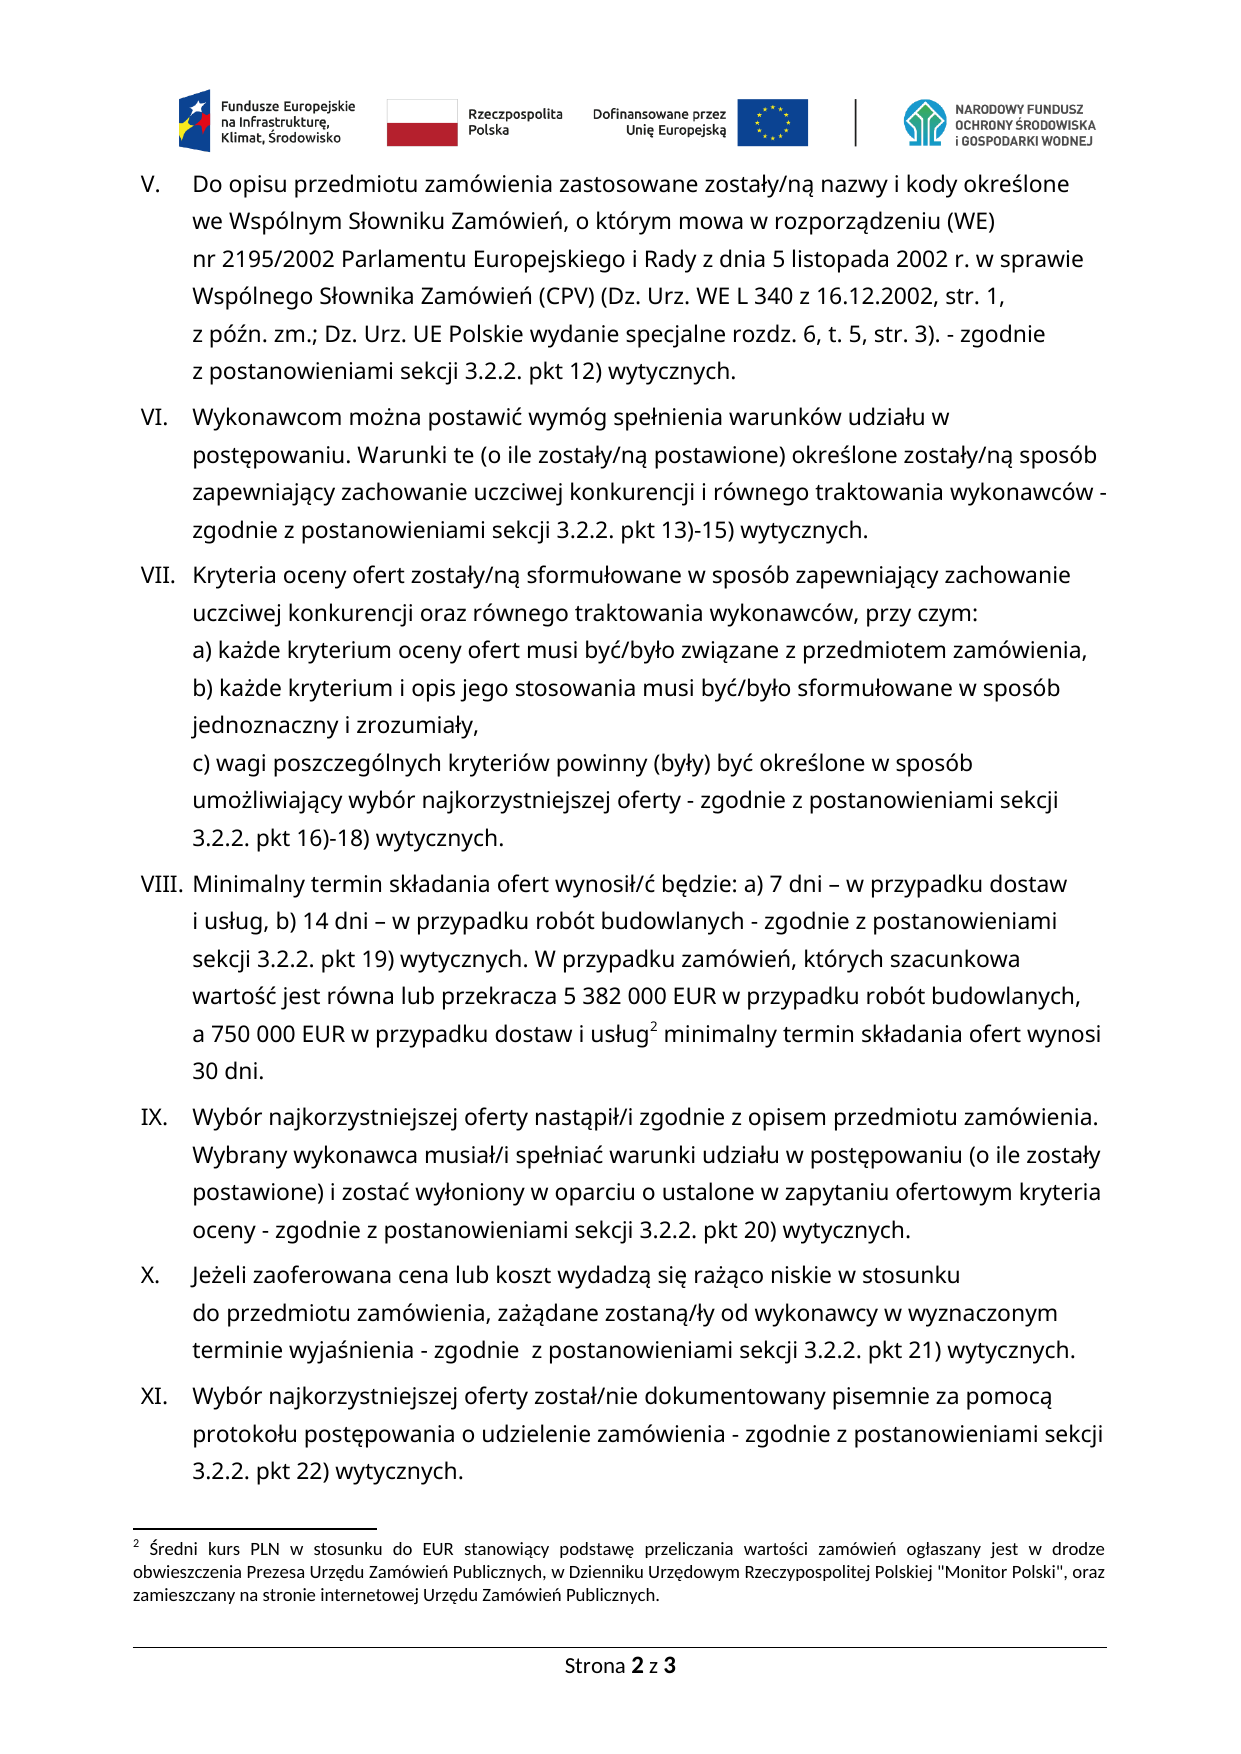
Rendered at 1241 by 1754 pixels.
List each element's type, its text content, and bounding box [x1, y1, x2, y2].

list Minimalny termin składania ofert wynosił/ć będzie: a) 7 dni – w przypadku dostaw i usług, b) 14 dni – w przypadku robót budowlanych - zgodnie z postanowieniami sekcji 3.2.2. pkt 19) wytycznych. W przypadku zamówień, których szacunkowa wartość jest równa lub przekracza 5 382 000 EUR w przypadku robót budowlanych, a 750 000 EUR w przypadku dostaw i usług minimalny termin składania ofert wynosi 30 dni. [141, 868, 1107, 1086]
list Kryteria oceny ofert zostały/ną sformułowane w sposób zapewniający zachowanie uczciwej konkurencji oraz równego traktowania wykonawców, przy czym: a) każde kryterium oceny ofert musi być/było związane z przedmiotem zamówienia, b) każde kryterium i opis jego stosowania musi być/było sformułowane w sposób jednoznaczny i zrozumiały, c) wagi poszczególnych kryteriów powinny (były) być określone w sposób umożliwiający wybór najkorzystniejszej oferty - zgodnie z postanowieniami sekcji 3.2.2. pkt 16)-18) wytycznych. [141, 559, 1107, 853]
list Wykonawcom można postawić wymóg spełnienia warunków udziału w postępowaniu. Warunki te (o ile zostały/ną postawione) określone zostały/ną sposób zapewniający zachowanie uczciwej konkurencji i równego traktowania wykonawców - zgodnie z postanowieniami sekcji 3.2.2. pkt 13)-15) wytycznych. [141, 401, 1107, 545]
list Jeżeli zaoferowana cena lub koszt wydadzą się rażąco niskie w stosunku do przedmiotu zamówienia, zażądane zostaną/ły od wykonawcy w wyznaczonym terminie wyjaśnienia - zgodnie z postanowieniami sekcji 3.2.2. pkt 21) wytycznych. [141, 1259, 1107, 1366]
list Do opisu przedmiotu zamówienia zastosowane zostały/ną nazwy i kody określone we Wspólnym Słowniku Zamówień, o którym mowa w rozporządzeniu (WE) nr 2195/2002 Parlamentu Europejskiego i Rady z dnia 5 listopada 2002 r. w sprawie Wspólnego Słownika Zamówień (CPV) (Dz. Urz. WE L 340 z 16.12.2002, str. 1, z późn. zm.; Dz. Urz. UE Polskie wydanie specjalne rozdz. 6, t. 5, str. 3). - zgodnie z postanowieniami sekcji 3.2.2. pkt 12) wytycznych. [141, 168, 1107, 386]
list Wybór najkorzystniejszej oferty został/nie dokumentowany pisemnie za pomocą protokołu postępowania o udzielenie zamówienia - zgodnie z postanowieniami sekcji 3.2.2. pkt 22) wytycznych. [141, 1380, 1107, 1486]
picture [162, 73, 1108, 168]
list Wybór najkorzystniejszej oferty nastąpił/i zgodnie z opisem przedmiotu zamówienia. Wybrany wykonawca musiał/i spełniać warunki udziału w postępowaniu (o ile zostały postawione) i zostać wyłoniony w oparciu o ustalone w zapytaniu ofertowym kryteria oceny - zgodnie z postanowieniami sekcji 3.2.2. pkt 20) wytycznych. [141, 1101, 1107, 1245]
